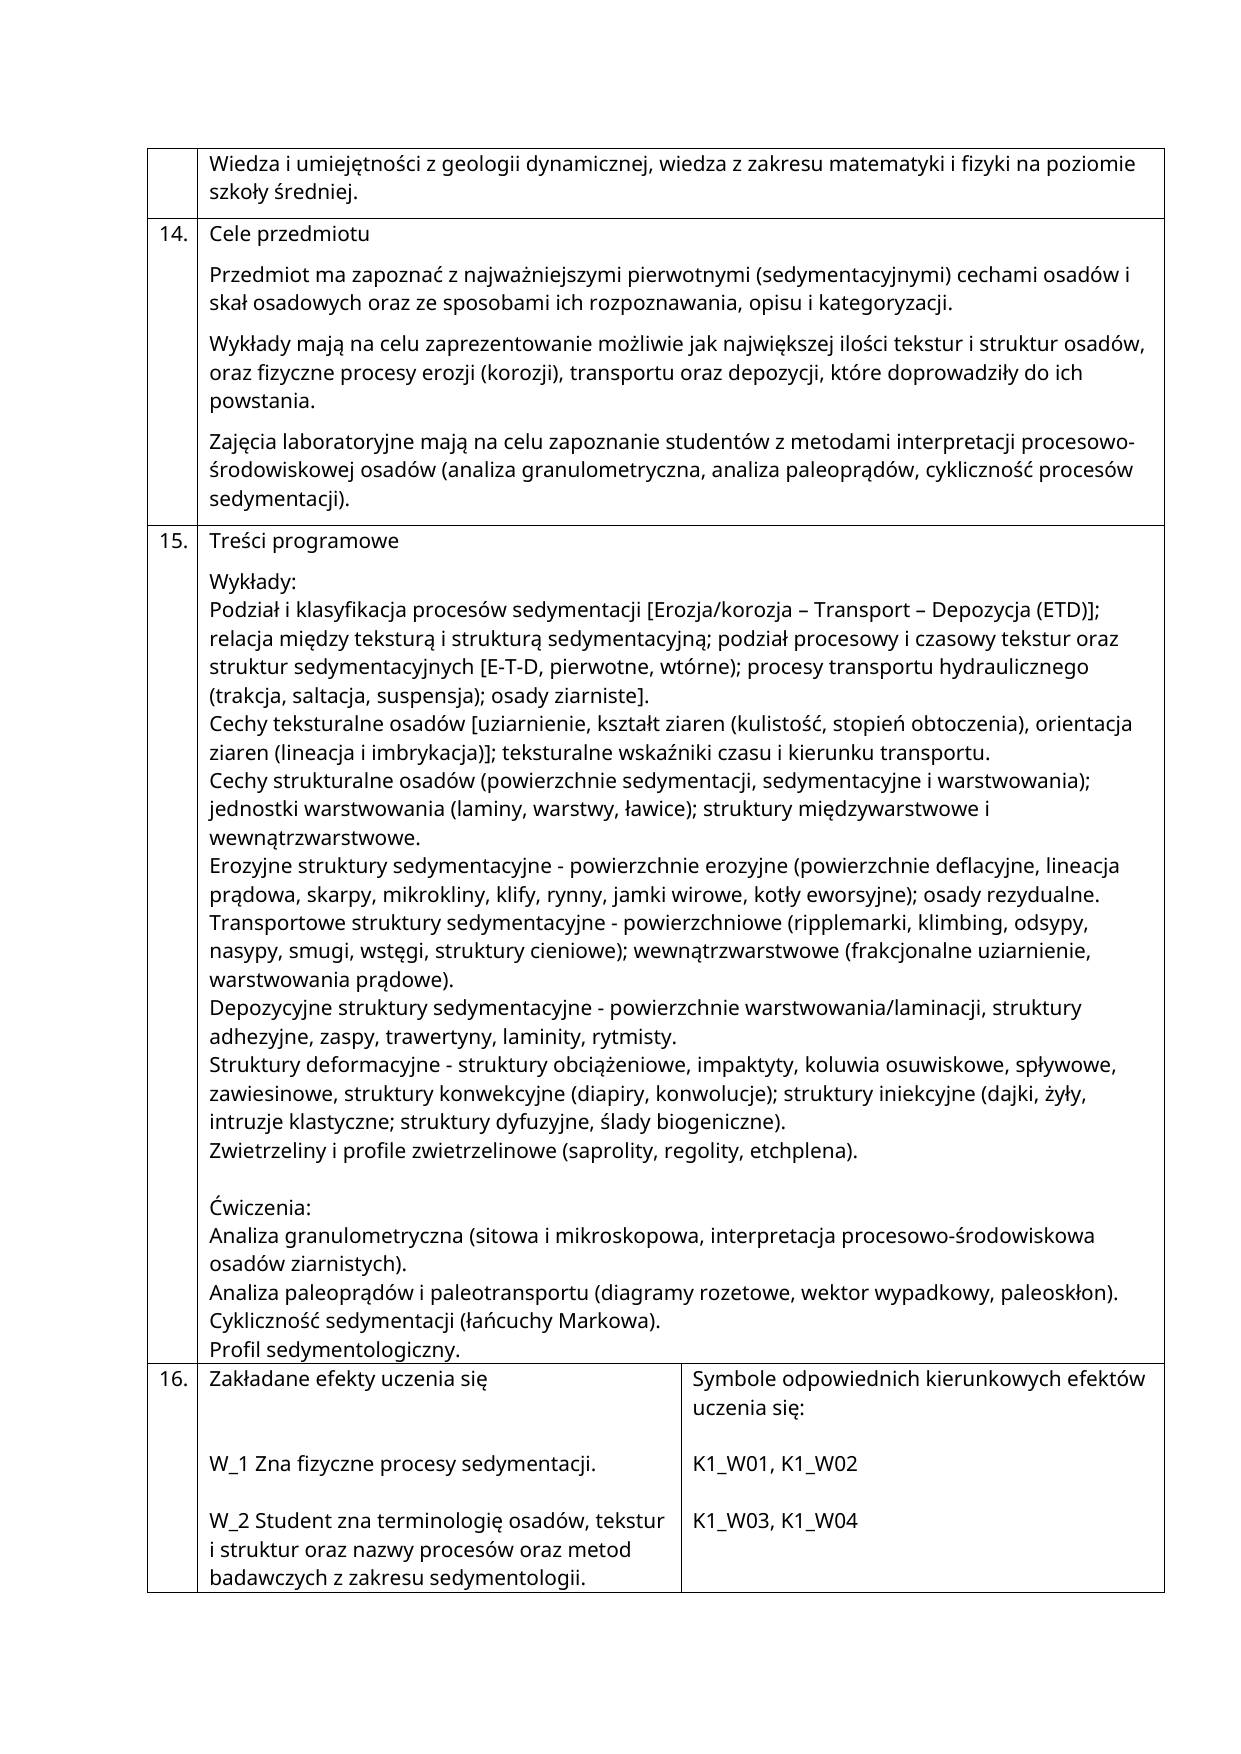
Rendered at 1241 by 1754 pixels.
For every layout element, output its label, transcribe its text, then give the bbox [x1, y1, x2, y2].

table_cell [148, 149, 197, 218]
table_cell [148, 526, 197, 1363]
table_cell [198, 149, 1164, 218]
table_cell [198, 1364, 681, 1592]
table_cell [148, 1364, 197, 1592]
table_cell [148, 219, 197, 525]
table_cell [682, 1364, 1164, 1592]
table_cell Cele przedmiotu Przedmiot ma zapoznać z najważniejszymi pierwotnymi (sedymentacyjnymi) cechami osadów i skał osadowych oraz ze sposobami ich rozpoznawania, opisu i kategoryzacji. Wykłady mają na celu zaprezentowanie możliwie jak największej ilości tekstur i struktur osadów, oraz fizyczne procesy erozji (korozji), transportu oraz depozycji, które doprowadziły do ich powstania. Zajęcia laboratoryjne mają na celu zapoznanie studentów z metodami interpretacji procesowo-środowiskowej osadów (analiza granulometryczna, analiza paleoprądów, cykliczność procesów sedymentacji). [198, 219, 1164, 525]
table_cell Treści programowe Wykłady: Podział i klasyfikacja procesów sedymentacji [Erozja/korozja – Transport – Depozycja (ETD)]; relacja między teksturą i strukturą sedymentacyjną; podział procesowy i czasowy tekstur oraz struktur sedymentacyjnych [E-T-D, pierwotne, wtórne); procesy transportu hydraulicznego (trakcja, saltacja, suspensja); osady ziarniste]. Cechy teksturalne osadów [uziarnienie, kształt ziaren (kulistość, stopień obtoczenia), orientacja ziaren (lineacja i imbrykacja)]; teksturalne wskaźniki czasu i kierunku transportu. Cechy strukturalne osadów (powierzchnie sedymentacji, sedymentacyjne i warstwowania); jednostki warstwowania (laminy, warstwy, ławice); struktury międzywarstwowe i wewnątrzwarstwowe. Erozyjne struktury sedymentacyjne - powierzchnie erozyjne (powierzchnie deflacyjne, lineacja prądowa, skarpy, mikrokliny, klify, rynny, jamki wirowe, kotły eworsyjne); osady rezydualne. Transportowe struktury sedymentacyjne - powierzchniowe (ripplemarki, klimbing, odsypy, nasypy, smugi, wstęgi, struktury cieniowe); wewnątrzwarstwowe (frakcjonalne uziarnienie, warstwowania prądowe). Depozycyjne struktury sedymentacyjne - powierzchnie warstwowania/laminacji, struktury adhezyjne, zaspy, trawertyny, laminity, rytmisty. Struktury deformacyjne - struktury obciążeniowe, impaktyty, koluwia osuwiskowe, spływowe, zawiesinowe, struktury konwekcyjne (diapiry, konwolucje); struktury iniekcyjne (dajki, żyły, intruzje klastyczne; struktury dyfuzyjne, ślady biogeniczne). Zwietrzeliny i profile zwietrzelinowe (saprolity, regolity, etchplena). Ćwiczenia: Analiza granulometryczna (sitowa i mikroskopowa, interpretacja procesowo-środowiskowa osadów ziarnistych). Analiza paleoprądów i paleotransportu (diagramy rozetowe, wektor wypadkowy, paleoskłon). Cykliczność sedymentacji (łańcuchy Markowa). Profil sedymentologiczny. [198, 526, 1164, 1363]
